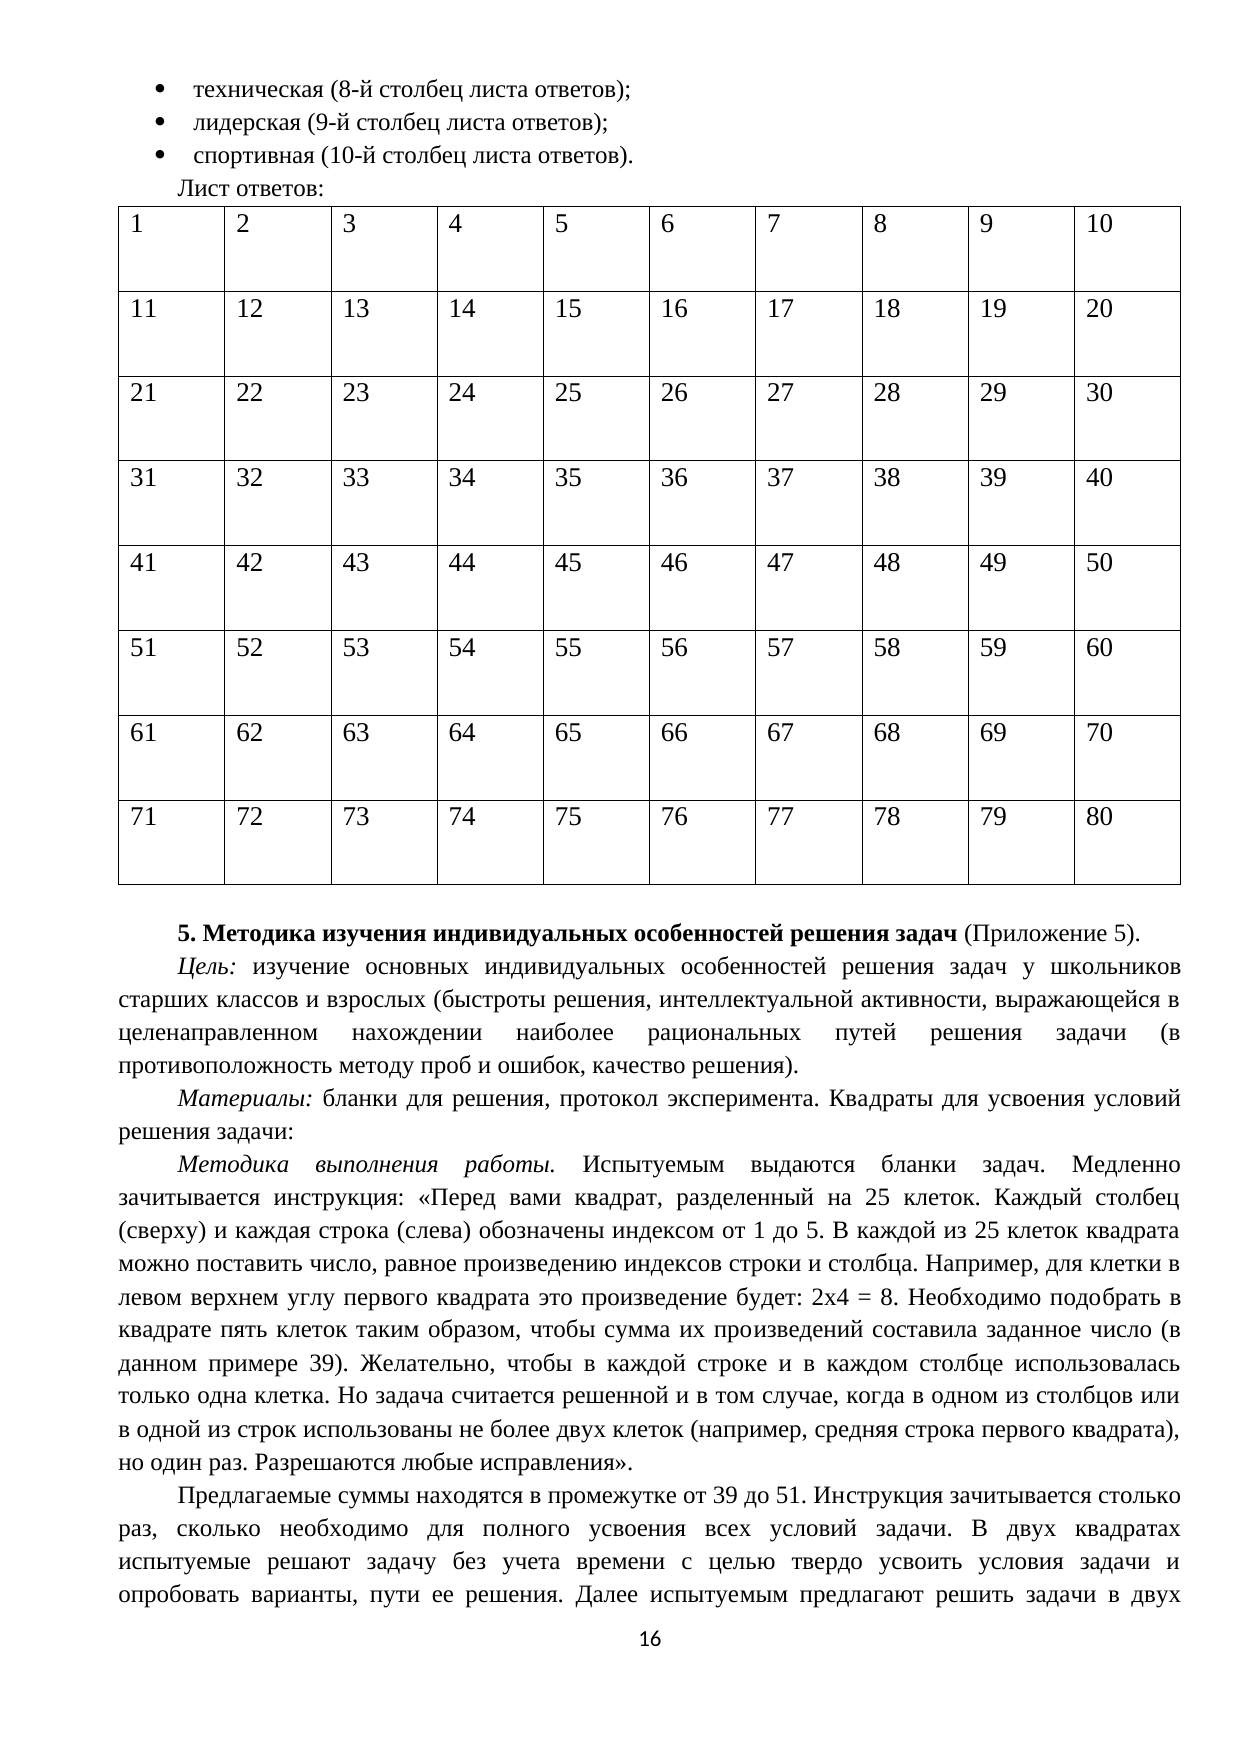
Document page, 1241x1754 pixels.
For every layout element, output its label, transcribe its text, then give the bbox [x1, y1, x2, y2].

table_cell 51 [119, 631, 224, 715]
table_header 2 [225, 207, 331, 291]
table_cell 30 [1075, 377, 1180, 460]
table_cell 71 [119, 801, 224, 884]
table_cell 36 [650, 461, 755, 545]
table_cell 45 [544, 546, 649, 630]
table_cell 65 [544, 716, 649, 799]
table_cell 61 [119, 716, 224, 799]
table_header 4 [438, 207, 543, 291]
table_cell 44 [438, 546, 543, 630]
table_cell 28 [863, 377, 968, 460]
table_header 10 [1075, 207, 1180, 291]
table_cell 47 [756, 546, 862, 630]
table_cell 50 [1075, 546, 1180, 630]
table_header 5 [544, 207, 649, 291]
text Цель: изучение основных индивидуальных особенностей решения задач у школьников старших классов и взрослых (быстроты решения, интеллектуальной активности, выражающейся в целенаправленном нахождении наиболее рациональных путей решения задачи (в противоположность методу проб и ошибок, качество решения). [118, 951, 1181, 1079]
table_cell 66 [650, 716, 755, 799]
table_cell 68 [863, 716, 968, 799]
table_cell 54 [438, 631, 543, 715]
table_header 3 [332, 207, 437, 291]
text Лист ответов: [118, 173, 1181, 202]
table_cell 12 [225, 292, 331, 376]
table_cell 55 [544, 631, 649, 715]
table_cell 19 [969, 292, 1074, 376]
table_cell 43 [332, 546, 437, 630]
table_cell 60 [1075, 631, 1180, 715]
table_cell 56 [650, 631, 755, 715]
list лидерская (9-й столбец листа ответов); [156, 107, 1181, 136]
table_cell 42 [225, 546, 331, 630]
table_cell 32 [225, 461, 331, 545]
table_cell 11 [119, 292, 224, 376]
table_cell 57 [756, 631, 862, 715]
list техническая (8-й столбец листа ответов); [156, 74, 1181, 103]
table_cell 75 [544, 801, 649, 884]
table_cell 21 [119, 377, 224, 460]
table_cell 58 [863, 631, 968, 715]
table_cell 78 [863, 801, 968, 884]
table_cell 52 [225, 631, 331, 715]
table_cell 48 [863, 546, 968, 630]
table_cell 25 [544, 377, 649, 460]
table_cell 31 [119, 461, 224, 545]
table_cell 64 [438, 716, 543, 799]
table_cell 24 [438, 377, 543, 460]
table_header 1 [119, 207, 224, 291]
table_cell 41 [119, 546, 224, 630]
table_cell 72 [225, 801, 331, 884]
table_cell 46 [650, 546, 755, 630]
table_cell 37 [756, 461, 862, 545]
table_cell 53 [332, 631, 437, 715]
table_cell 38 [863, 461, 968, 545]
table_cell 23 [332, 377, 437, 460]
table_cell 34 [438, 461, 543, 545]
text 5. Методика изучения индивидуальных особенностей решения задач (Приложение 5). [118, 918, 1181, 947]
table_header 7 [756, 207, 862, 291]
table_cell 70 [1075, 716, 1180, 799]
table_cell 67 [756, 716, 862, 799]
table_cell 63 [332, 716, 437, 799]
table_cell 49 [969, 546, 1074, 630]
table_header 9 [969, 207, 1074, 291]
table_header 8 [863, 207, 968, 291]
table_cell 27 [756, 377, 862, 460]
table_cell 77 [756, 801, 862, 884]
table_cell 73 [332, 801, 437, 884]
text Материалы: бланки для решения, протокол эксперимента. Квадраты для усвоения условий решения задачи: [118, 1083, 1181, 1145]
table_cell 35 [544, 461, 649, 545]
table_cell 40 [1075, 461, 1180, 545]
table_cell 59 [969, 631, 1074, 715]
table_cell 14 [438, 292, 543, 376]
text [118, 1480, 1181, 1607]
table_header 6 [650, 207, 755, 291]
table_cell 22 [225, 377, 331, 460]
text Методика выполнения работы. Испытуемым выдаются бланки задач. Медленно зачитывается инструкция: «Перед вами квадрат, разделенный на 25 клеток. Каждый столбец (сверху) и каждая строка (слева) обозначены индексом от 1 до 5. В каждой из 25 клеток квадрата можно поставить число, равное произведению индексов строки и столбца. Например, для клетки в левом верхнем углу первого квадрата это произведение будет: 2х4 = 8. Необходимо подобрать в квадрате пять клеток таким образом, чтобы сумма их произведений составила заданное число (в данном примере 39). Желательно, чтобы в каждой строке и в каждом столбце использовалась только одна клетка. Но задача считается решенной и в том случае, когда в одном из столбцов или в одной из строк использованы не более двух клеток (например, средняя строка первого квадрата), но один раз. Разрешаются любые исправления». [118, 1149, 1181, 1475]
table_cell 15 [544, 292, 649, 376]
table_cell 18 [863, 292, 968, 376]
table_cell 39 [969, 461, 1074, 545]
table_cell 69 [969, 716, 1074, 799]
table_cell 13 [332, 292, 437, 376]
table_cell 33 [332, 461, 437, 545]
table_cell 79 [969, 801, 1074, 884]
table_cell 20 [1075, 292, 1180, 376]
table_cell 26 [650, 377, 755, 460]
table_cell 16 [650, 292, 755, 376]
table_cell 74 [438, 801, 543, 884]
list спортивная (10-й столбец листа ответов). [156, 140, 1181, 169]
table_cell 76 [650, 801, 755, 884]
table_cell 62 [225, 716, 331, 799]
table_cell 29 [969, 377, 1074, 460]
table_cell 17 [756, 292, 862, 376]
table_cell 80 [1075, 801, 1180, 884]
